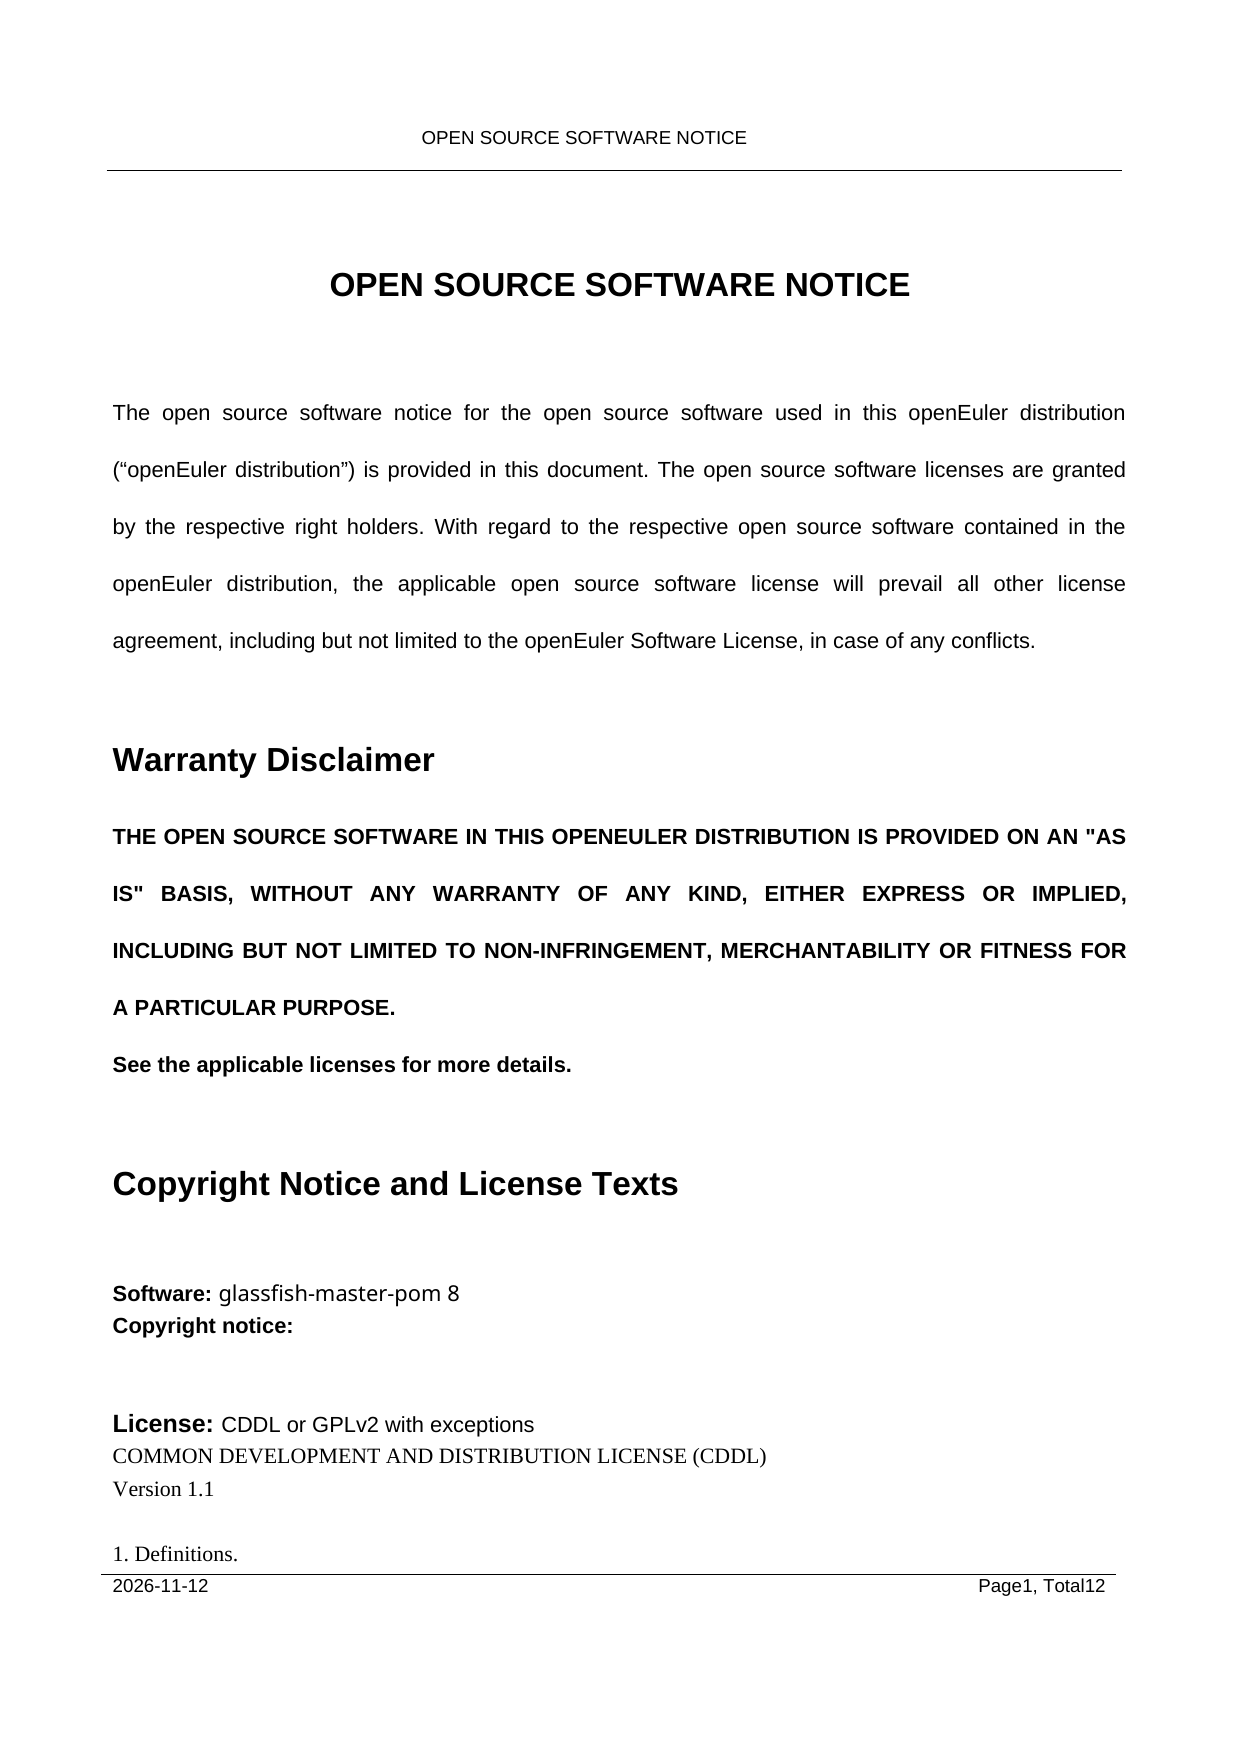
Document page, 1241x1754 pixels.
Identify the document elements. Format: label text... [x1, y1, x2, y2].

text COMMON DEVELOPMENT AND DISTRIBUTION LICENSE (CDDL) [112, 1439, 1128, 1472]
text OPEN SOURCE SOFTWARE NOTICE [112, 251, 1128, 316]
text THE OPEN SOURCE SOFTWARE IN THIS OPENEULER DISTRIBUTION IS PROVIDED ON AN "AS IS" BASIS, WITHOUT ANY WARRANTY OF ANY KIND, EITHER EXPRESS OR IMPLIED, INCLUDING BUT NOT LIMITED TO NON-INFRINGEMENT, MERCHANTABILITY OR FITNESS FOR A PARTICULAR PURPOSE. See the applicable licenses for more details. [112, 821, 1128, 1081]
text Copyright notice: [112, 1309, 1128, 1391]
text Warranty Disclaimer [112, 727, 1128, 792]
text The open source software notice for the open source software used in this openEuler distribution (“openEuler distribution”) is provided in this document. The open source software licenses are granted by the respective right holders. With regard to the respective open source software contained in the openEuler distribution, the applicable open source software license will prevail all other license agreement, including but not limited to the openEuler Software License, in case of any conflicts. [112, 397, 1128, 657]
text Copyright Notice and License Texts [112, 1151, 1128, 1216]
text 1. Definitions. [112, 1537, 1128, 1569]
text License: CDDL or GPLv2 with exceptions [112, 1407, 1128, 1439]
text Version 1.1 [112, 1472, 1128, 1504]
text Software: glassfish-master-pom 8 [112, 1277, 1128, 1309]
